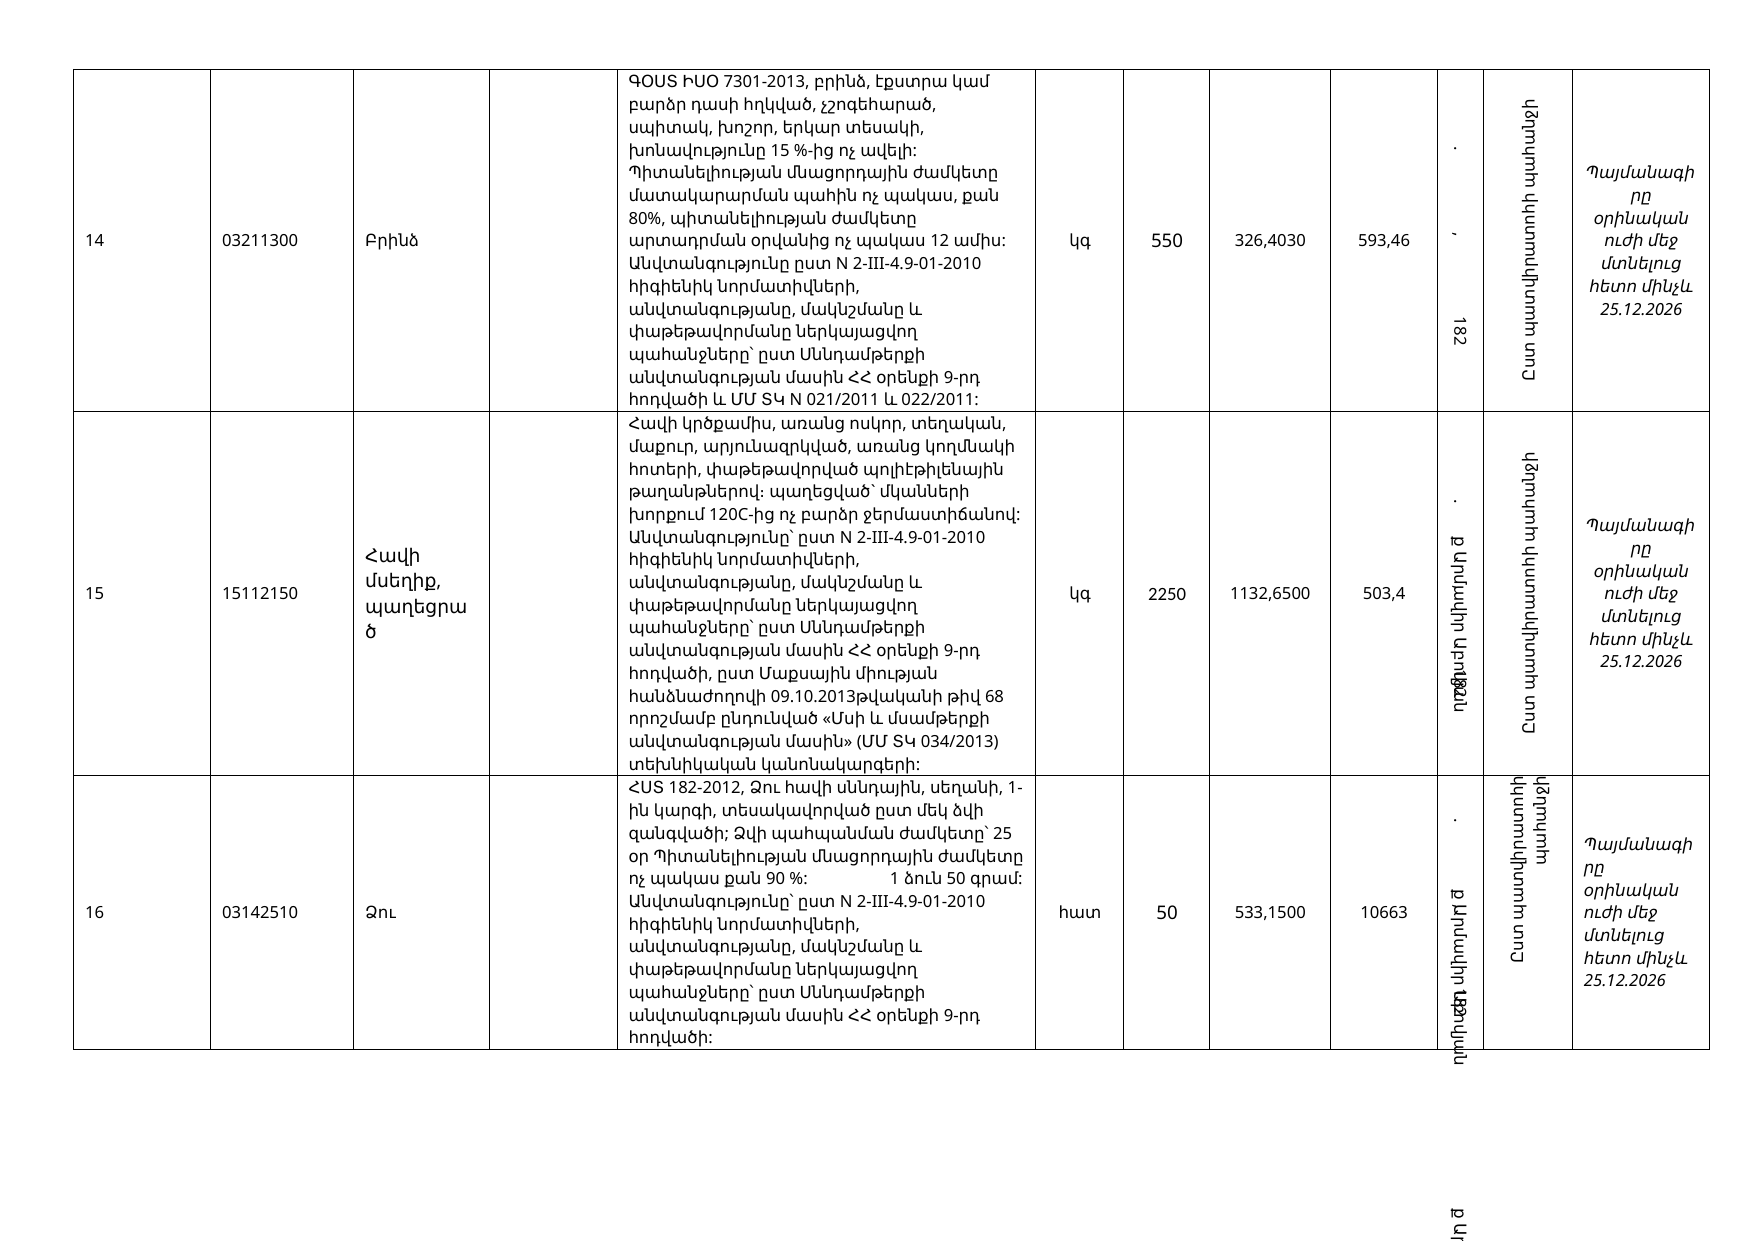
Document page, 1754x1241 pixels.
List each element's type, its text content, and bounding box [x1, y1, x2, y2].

table_cell 2250 [1124, 412, 1209, 775]
table_cell [490, 70, 617, 411]
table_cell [1573, 70, 1709, 411]
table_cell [1484, 70, 1572, 411]
table_cell 533,1500 [1210, 776, 1330, 1048]
table_cell Ձու [354, 776, 489, 1048]
table_cell ՀՍՏ 182-2012, Ձու հավի սննդային, սեղանի, 1-ին կարգի, տեսակավորված ըստ մեկ ձվի զանգվածի; Ձվի պահպանման ժամկետը՝ 25 օր Պիտանելիության մնացորդային ժամկետը ոչ պակաս քան 90 %: 1 ձուն 50 գրամ: Անվտանգությունը՝ ըստ N 2-III-4.9-01-2010 հիգիենիկ նորմատիվների, անվտանգությանը, մակնշմանը և փաթեթավորմանը ներկայացվող պահանջները՝ ըստ Սննդամթերքի անվտանգության մասին ՀՀ օրենքի 9-րդ հոդվածի: [618, 776, 1035, 1048]
table_cell Բրինձ [354, 70, 489, 411]
table_cell հատ [1036, 776, 1123, 1048]
table_cell [490, 776, 617, 1048]
table_cell 10663 [1331, 776, 1437, 1048]
table_cell 14 [74, 70, 210, 411]
table_cell 1132,6500 [1210, 412, 1330, 775]
table_cell կգ [1036, 70, 1123, 411]
table_cell 503,4 [1331, 412, 1437, 775]
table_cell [1438, 70, 1483, 411]
table_cell Ըստ պատվիրատոհի պահանջի [1484, 412, 1572, 775]
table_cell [1484, 776, 1572, 1048]
table_cell 03211300 [211, 70, 353, 411]
table_cell ԳՕՍՏ ԻՍՕ 7301-2013, բրինձ, էքստրա կամ բարձր դասի հղկված, չշոգեհարած, սպիտակ, խոշոր, երկար տեսակի, խոնավությունը 15 %-ից ոչ ավելի: Պիտանելիության մնացորդային ժամկետը մատակարարման պահին ոչ պակաս, քան 80%, պիտանելիության ժամկետը արտադրման օրվանից ոչ պակաս 12 ամիս: Անվտանգությունը ըստ N 2-III-4.9-01-2010 հիգիենիկ նորմատիվների, անվտանգությանը, մակնշմանը և փաթեթավորմանը ներկայացվող պահանջները՝ ըստ Սննդամթերքի անվտանգության մասին ՀՀ օրենքի 9-րդ հոդվածի և ՄՄ ՏԿ N 021/2011 և 022/2011: [618, 70, 1035, 411]
table_cell 15112150 [211, 412, 353, 775]
table_cell 16 [74, 776, 210, 1048]
table_cell Հավի կրծքամիս, առանց ոսկոր, տեղական, մաքուր, արյունազրկված, առանց կողմնակի հոտերի, փաթեթավորված պոլիէթիլենային թաղանթներով։ պաղեցված` մկանների խորքում 120C-ից ոչ բարձր ջերմաստիճանով: Անվտանգությունը՝ ըստ N 2-III-4.9-01-2010 հիգիենիկ նորմատիվների, անվտանգությանը, մակնշմանը և փաթեթավորմանը ներկայացվող պահանջները՝ ըստ Սննդամթերքի անվտանգության մասին ՀՀ օրենքի 9-րդ հոդվածի, ըստ Մաքսային միության հանձնաժողովի 09.10.2013թվականի թիվ 68 որոշմամբ ընդունված «Մսի և մսամթերքի անվտանգության մասին» (ՄՄ ՏԿ 034/2013) տեխնիկական կանոնակարգերի: [618, 412, 1035, 775]
table_cell 326,4030 [1210, 70, 1330, 411]
table_cell 550 [1124, 70, 1209, 411]
table_cell 03142510 [211, 776, 353, 1048]
table_cell ք.Արմավիր,Աբովյան 182 [1438, 412, 1483, 775]
table_cell 15 [74, 412, 210, 775]
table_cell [1438, 776, 1483, 1048]
table_cell կգ [1036, 412, 1123, 775]
table_cell [490, 412, 617, 775]
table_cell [1573, 776, 1709, 1048]
table_cell Հավի մսեղիք, պաղեցրած [354, 412, 489, 775]
table_cell Պայմանագիրը օրինական ուժի մեջ մտնելուց հետո մինչև 25.12.2026 [1573, 412, 1709, 775]
table_cell 50 [1124, 776, 1209, 1048]
table_cell 593,46 [1331, 70, 1437, 411]
